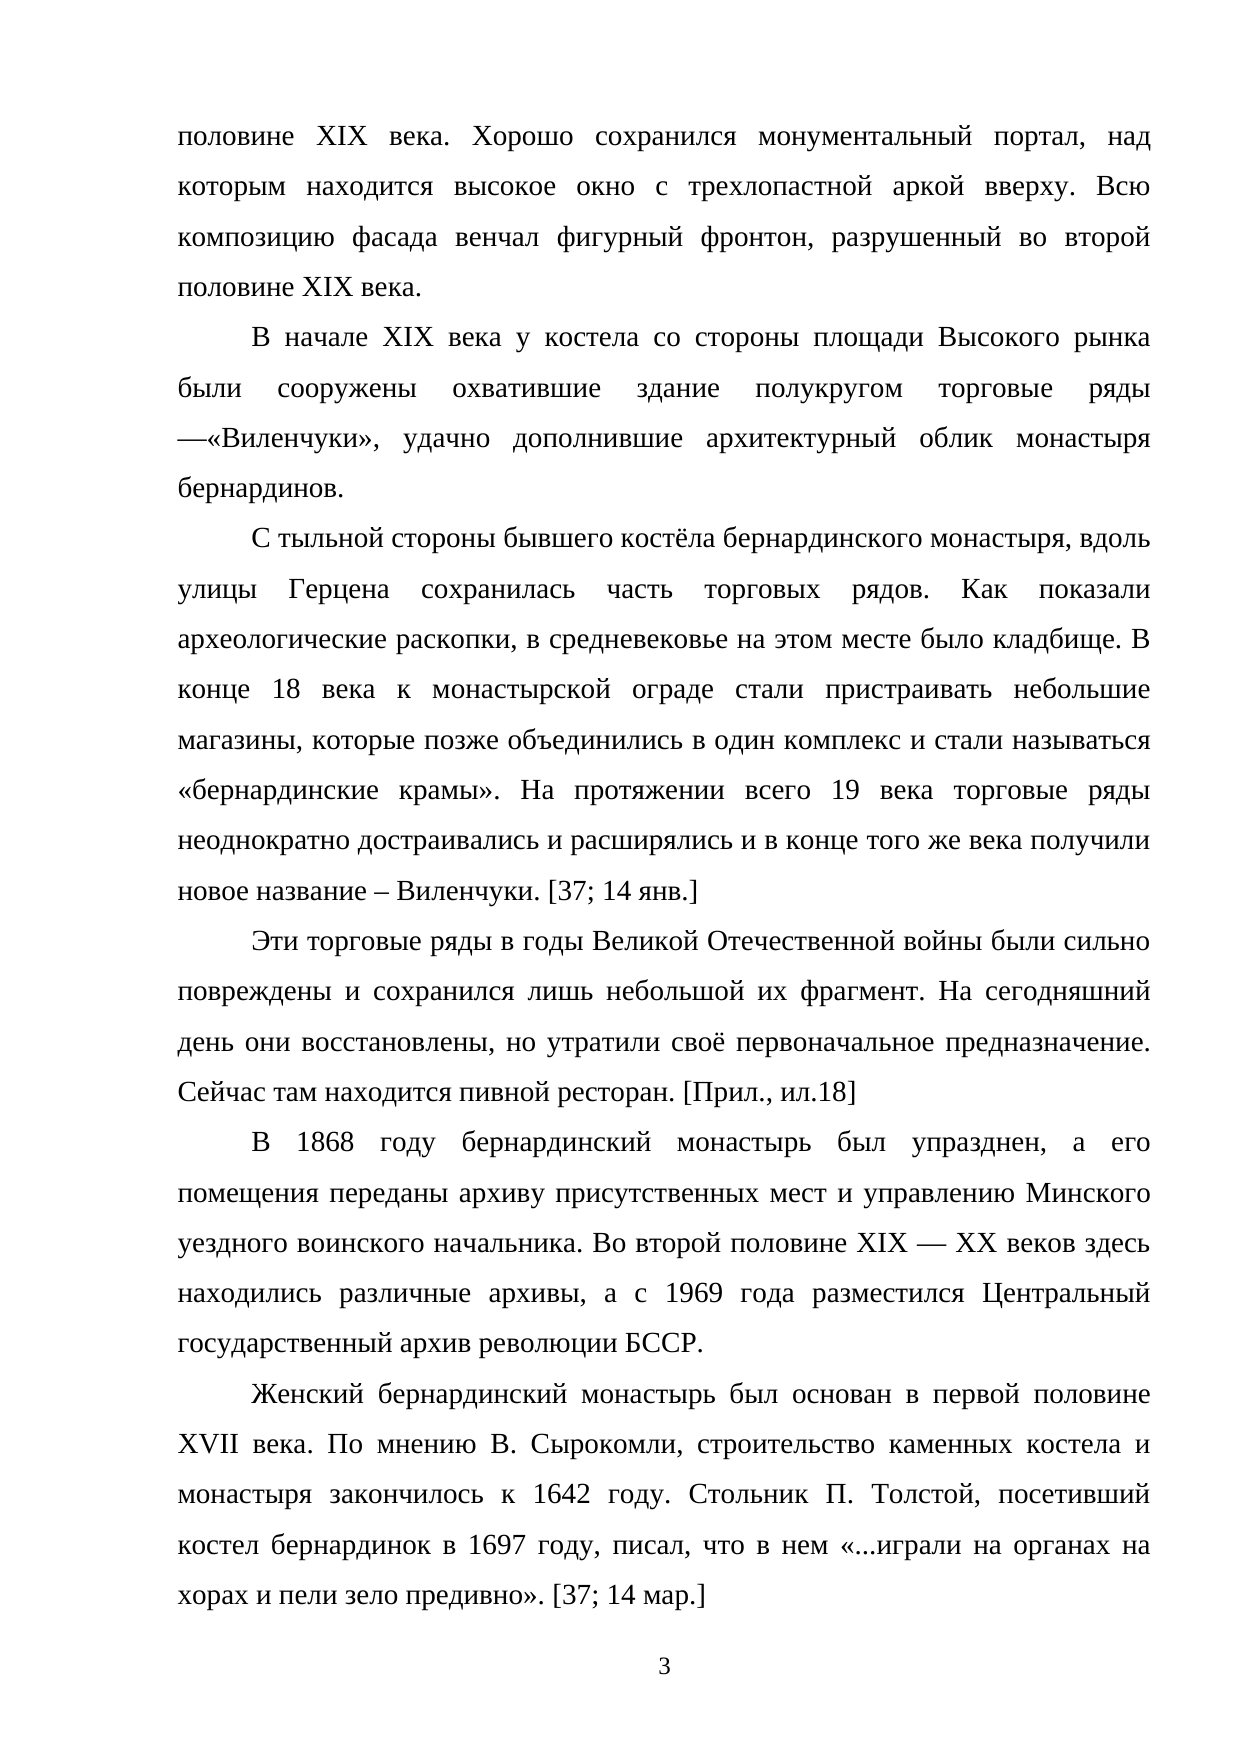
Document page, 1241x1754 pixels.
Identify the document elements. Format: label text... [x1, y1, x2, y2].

text Эти торговые ряды в годы Великой Отечественной войны были сильно повреждены и сохранился лишь небольшой их фрагмент. На сегодняшний день они восстановлены, но утратили своё первоначальное предназначение. Сейчас там находится пивной ресторан. [Прил., ил.18] [177, 923, 1152, 1108]
text В 1868 году бернардинский монастырь был упразднен, а его помещения переданы архиву присутственных мест и управлению Минского уездного воинского начальника. Во второй половине XIX — XX веков здесь находились различные архивы, а с 1969 года разместился Центральный государственный архив революции БССР. [177, 1124, 1152, 1359]
text С тыльной стороны бывшего костёла бернардинского монастыря, вдоль улицы Герцена сохранилась часть торговых рядов. Как показали археологические раскопки, в средневековье на этом месте было кладбище. В конце 18 века к монастырской ограде стали пристраивать небольшие магазины, которые позже объединились в один комплекс и стали называться «бернардинские крамы». На протяжении всего 19 века торговые ряды неоднократно достраивались и расширялись и в конце того же века получили новое название – Виленчуки. [37; 14 янв.] [177, 521, 1152, 906]
text Женский бернардинский монастырь был основан в первой половине XVII века. По мнению В. Сырокомли, строительство каменных костела и монастыря закончилось к 1642 году. Стольник П. Толстой, посетивший костел бернардинок в 1697 году, писал, что в нем «...играли на органах на хорах и пели зело предивно». [37; 14 мар.] [177, 1376, 1152, 1611]
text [177, 118, 1152, 303]
text В начале XIX века у костела со стороны площади Высокого рынка были сооружены охватившие здание полукругом торговые ряды—«Виленчуки», удачно дополнившие архитектурный облик монастыря бернардинов. [177, 319, 1152, 504]
